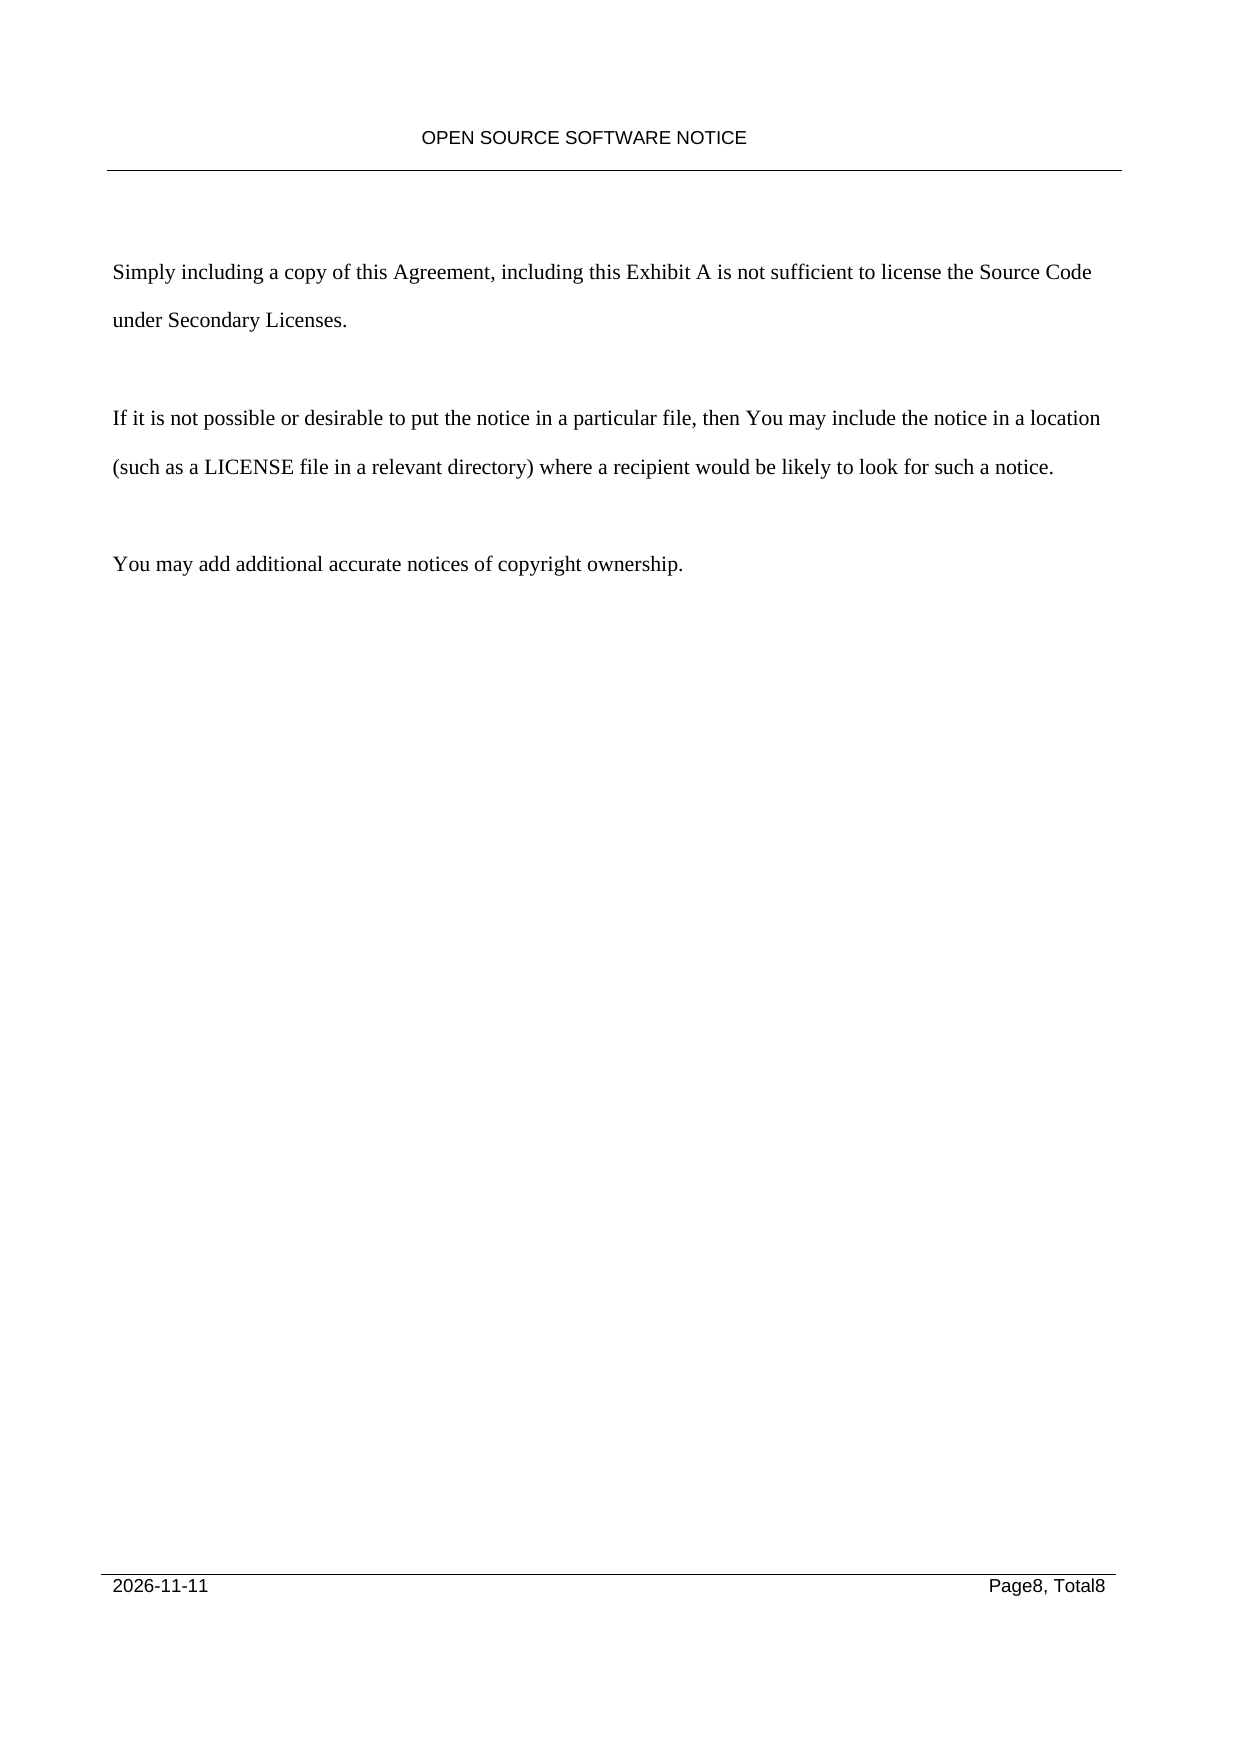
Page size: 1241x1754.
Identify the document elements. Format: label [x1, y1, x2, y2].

text [112, 206, 1128, 580]
